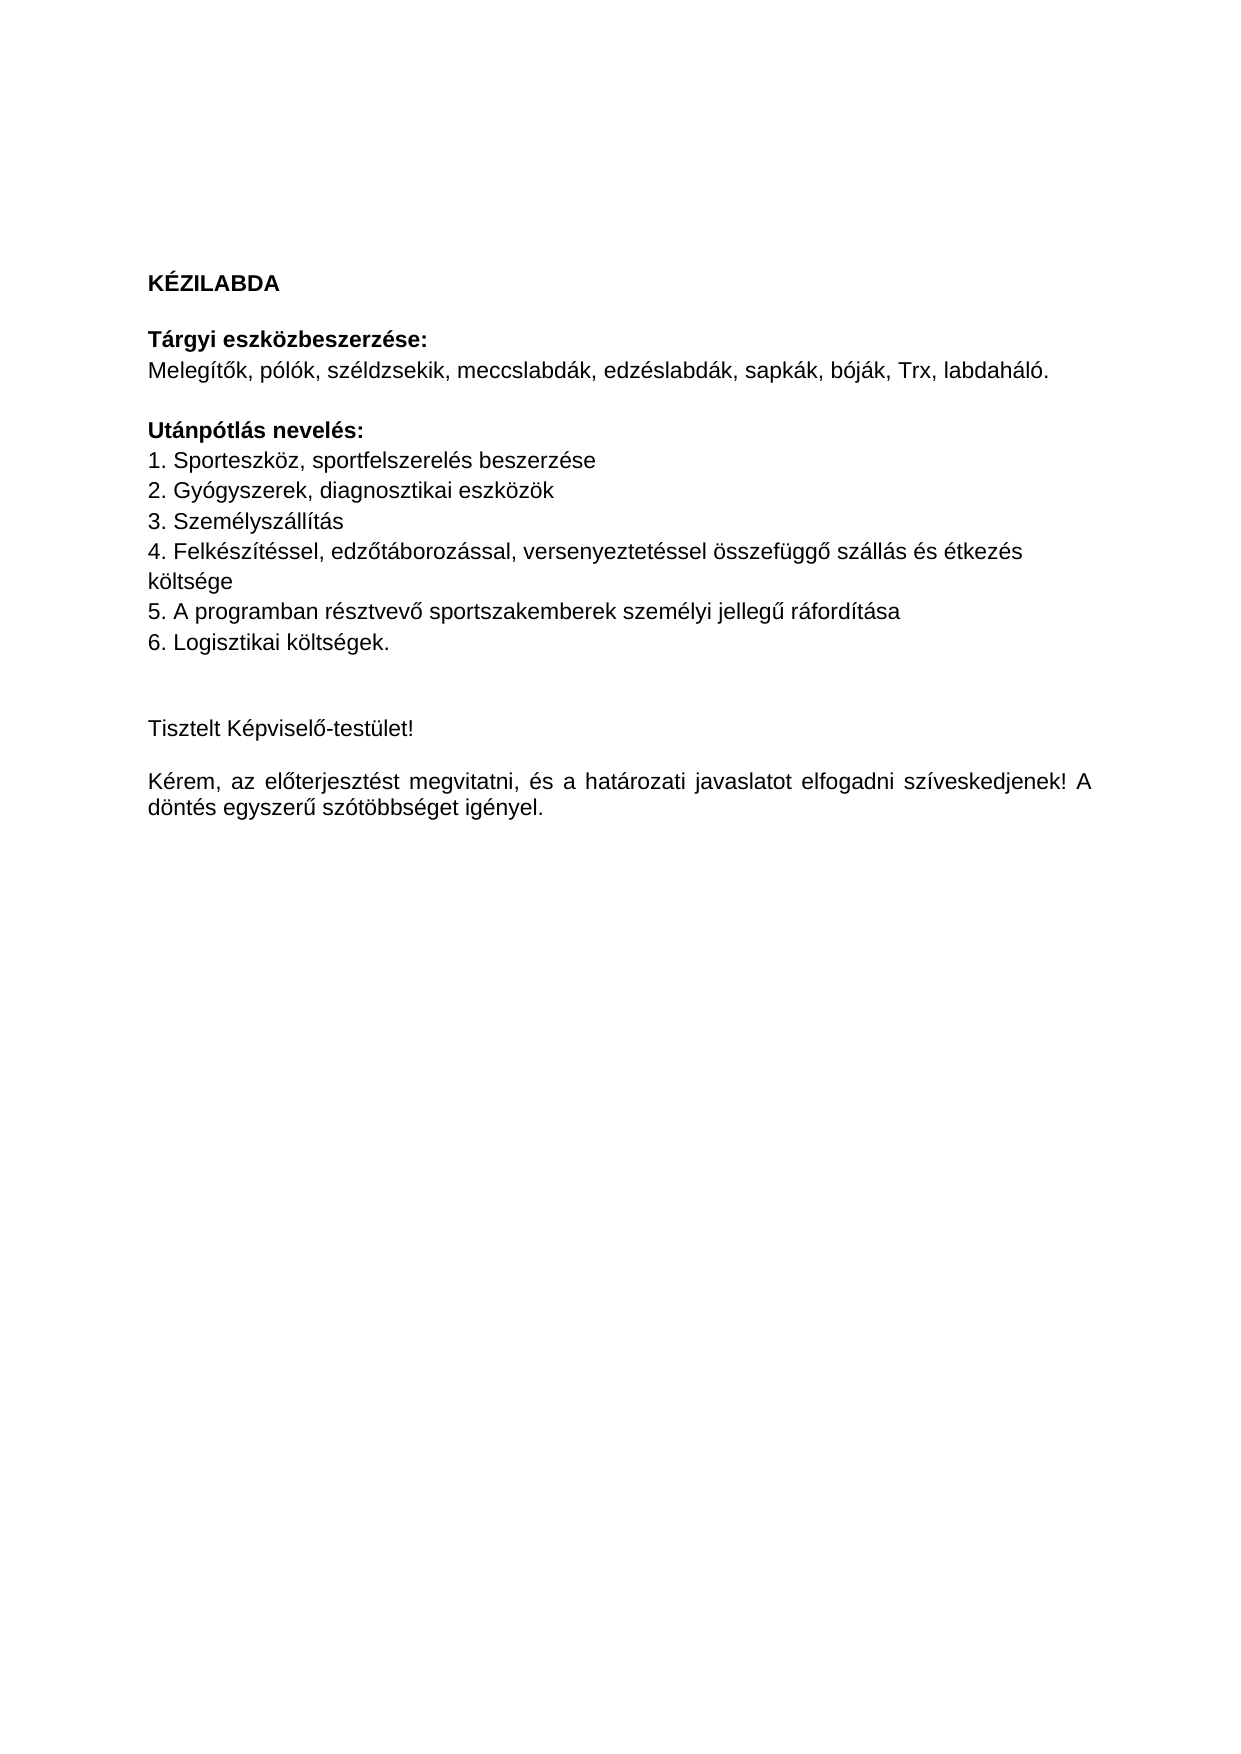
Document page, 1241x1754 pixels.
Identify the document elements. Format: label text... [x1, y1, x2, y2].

text 4. Felkészítéssel, edzőtáborozással, versenyeztetéssel összefüggő szállás és étkezés költsége [148, 538, 1093, 594]
text 3. Személyszállítás [148, 508, 1093, 534]
text Melegítők, pólók, széldzsekik, meccslabdák, edzéslabdák, sapkák, bóják, Trx, labdaháló. [148, 357, 1093, 383]
text 1. Sporteszköz, sportfelszerelés beszerzése [148, 447, 1093, 474]
text 2. Gyógyszerek, diagnosztikai eszközök [148, 477, 1093, 504]
text Utánpótlás nevelés: [148, 417, 1093, 443]
text KÉZILABDA [148, 270, 1093, 296]
text 5. A programban résztvevő sportszakemberek személyi jellegű ráfordítása [148, 598, 1093, 625]
text 6. Logisztikai költségek. [148, 628, 1093, 655]
text Tárgyi eszközbeszerzése: [148, 326, 1093, 353]
text Kérem, az előterjesztést megvitatni, és a határozati javaslatot elfogadni szíveskedjenek! A döntés egyszerű szótöbbséget igényel. [148, 768, 1093, 821]
text Tisztelt Képviselő-testület! [148, 715, 1093, 742]
